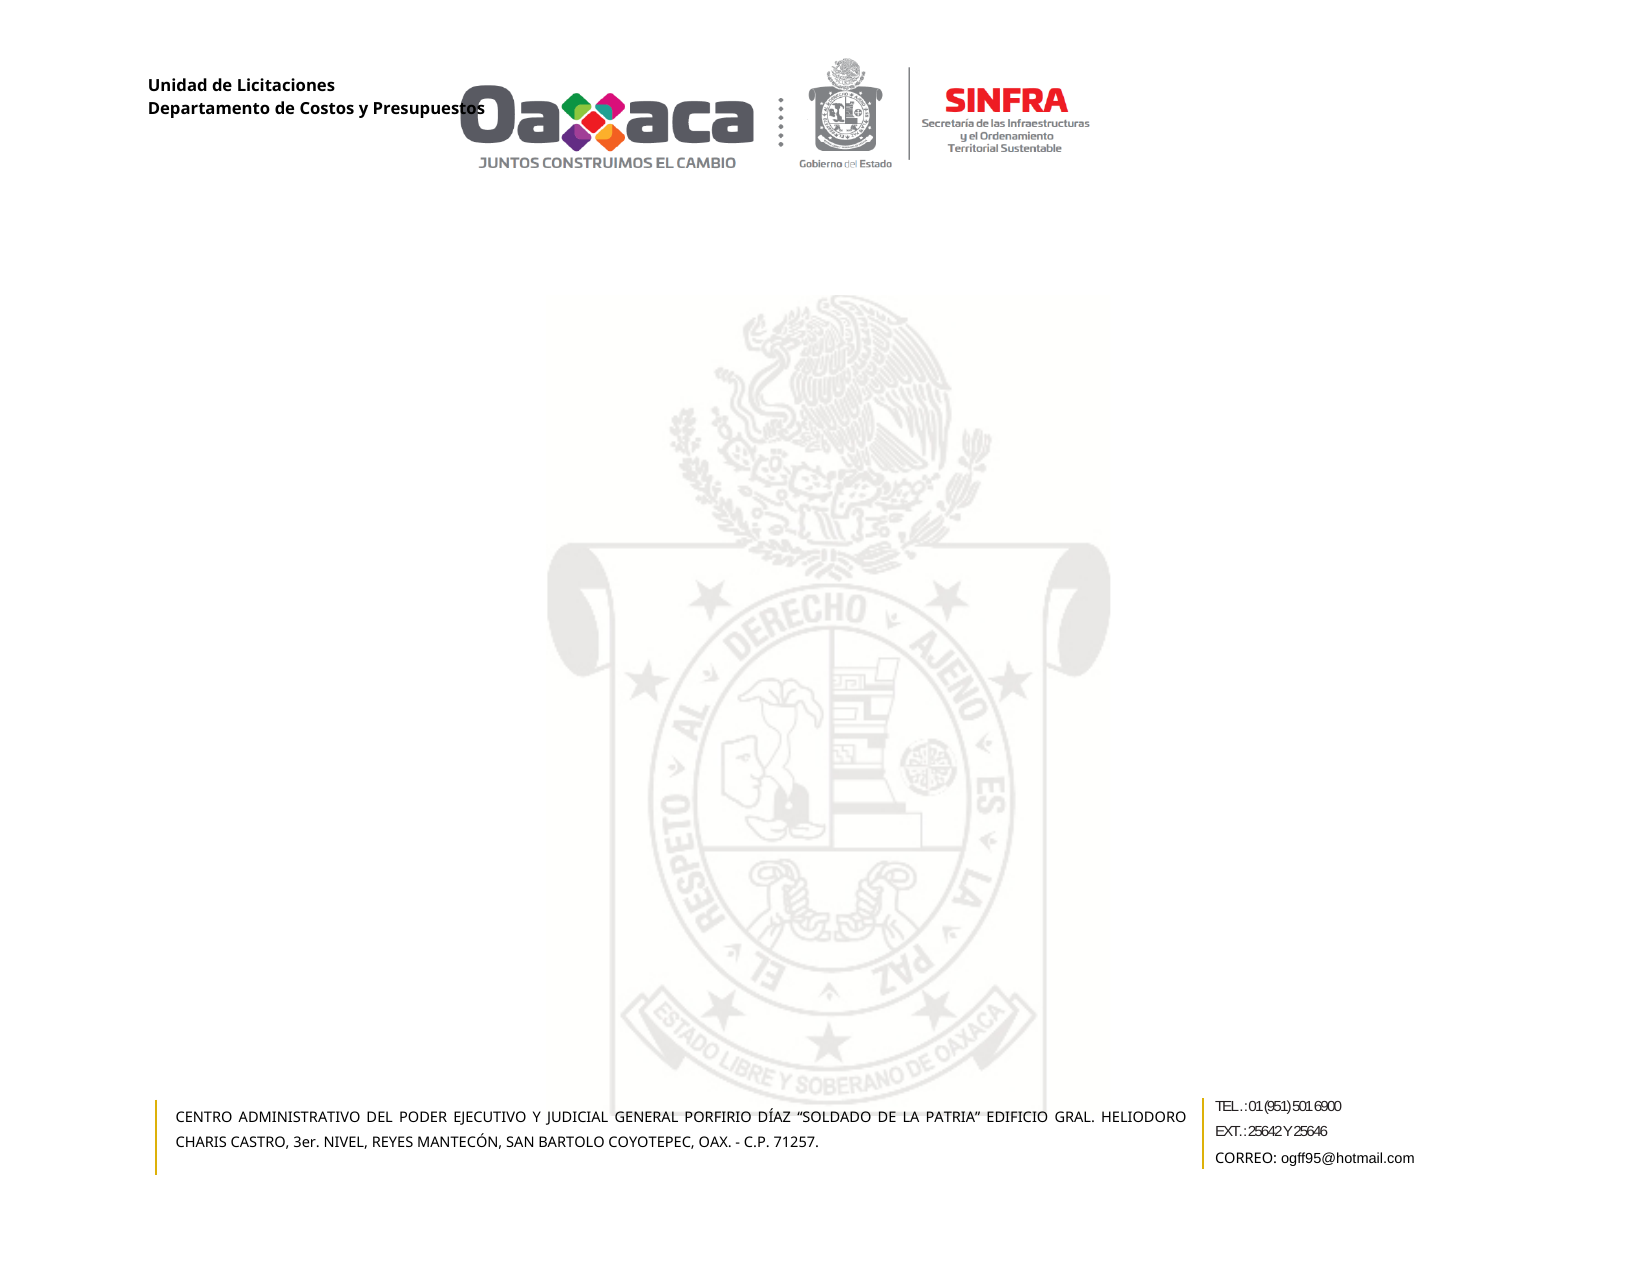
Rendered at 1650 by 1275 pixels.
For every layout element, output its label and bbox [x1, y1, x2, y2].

picture [420, 49, 1122, 178]
picture [546, 295, 1111, 1116]
